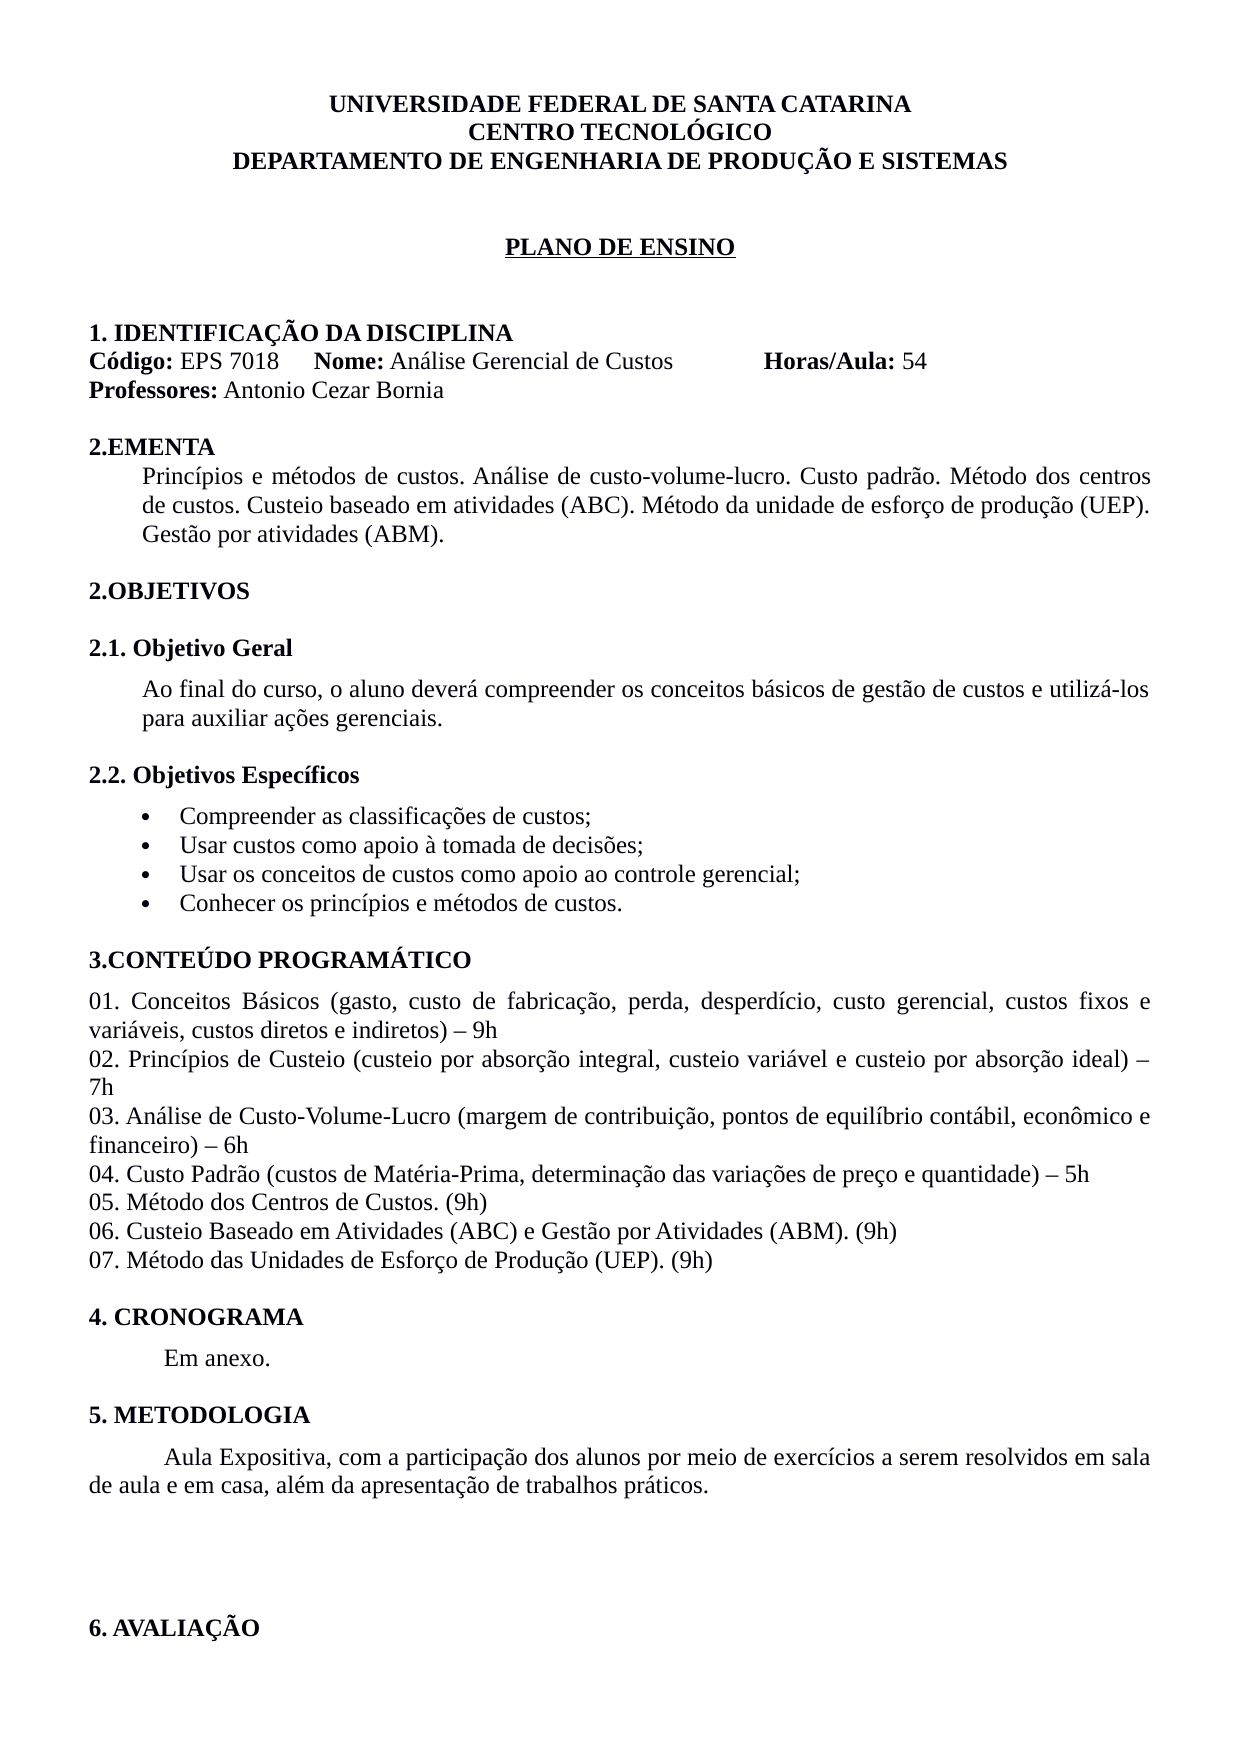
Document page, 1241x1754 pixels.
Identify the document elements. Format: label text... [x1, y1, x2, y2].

list Usar os conceitos de custos como apoio ao controle gerencial; [142, 859, 1152, 888]
text Professores: Antonio Cezar Bornia [89, 375, 1152, 404]
list Compreender as classificações de custos; [142, 801, 1152, 830]
text Princípios e métodos de custos. Análise de custo-volume-lucro. Custo padrão. Método dos centros de custos. Custeio baseado em atividades (ABC). Método da unidade de esforço de produção (UEP). Gestão por atividades (ABM). [142, 461, 1152, 547]
text 6. AVALIAÇÃO [89, 1613, 1152, 1642]
text DEPARTAMENTO DE ENGENHARIA DE PRODUÇÃO E SISTEMAS [89, 146, 1152, 175]
list Usar custos como apoio à tomada de decisões; [142, 830, 1152, 859]
text 2.EMENTA [89, 432, 1152, 461]
text 4. CRONOGRAMA [89, 1302, 1152, 1331]
subtitle PLANO DE ENSINO [89, 232, 1152, 261]
text Ao final do curso, o aluno deverá compreender os conceitos básicos de gestão de custos e utilizá-los para auxiliar ações gerenciais. [142, 674, 1152, 732]
text 1. IDENTIFICAÇÃO DA DISCIPLINA [89, 318, 1152, 346]
text Aula Expositiva, com a participação dos alunos por meio de exercícios a serem resolvidos em sala de aula e em casa, além da apresentação de trabalhos práticos. [89, 1442, 1152, 1499]
text 03. Análise de Custo-Volume-Lucro (margem de contribuição, pontos de equilíbrio contábil, econômico e financeiro) – 6h [89, 1101, 1152, 1159]
text 3.CONTEÚDO PROGRAMÁTICO [89, 945, 1152, 974]
text Código: EPS 7018 Nome: Análise Gerencial de Custos Horas/Aula: 54 [89, 346, 1152, 375]
text 5. METODOLOGIA [89, 1401, 1152, 1429]
text 2.OBJETIVOS [89, 576, 1152, 604]
subtitle UNIVERSIDADE FEDERAL DE SANTA CATARINA [89, 89, 1152, 117]
text Em anexo. [89, 1343, 1152, 1372]
text 07. Método das Unidades de Esforço de Produção (UEP). (9h) [89, 1245, 1152, 1274]
list Conhecer os princípios e métodos de custos. [142, 888, 1152, 916]
text 06. Custeio Baseado em Atividades (ABC) e Gestão por Atividades (ABM). (9h) [89, 1216, 1152, 1245]
text 2.2. Objetivos Específicos [89, 760, 1152, 789]
text 05. Método dos Centros de Custos. (9h) [89, 1187, 1152, 1216]
text 2.1. Objetivo Geral [89, 633, 1152, 662]
text CENTRO TECNOLÓGICO [89, 117, 1152, 146]
text 01. Conceitos Básicos (gasto, custo de fabricação, perda, desperdício, custo gerencial, custos fixos e variáveis, custos diretos e indiretos) – 9h [89, 986, 1152, 1044]
text 02. Princípios de Custeio (custeio por absorção integral, custeio variável e custeio por absorção ideal) – 7h [89, 1044, 1152, 1101]
text 04. Custo Padrão (custos de Matéria-Prima, determinação das variações de preço e quantidade) – 5h [89, 1159, 1152, 1187]
